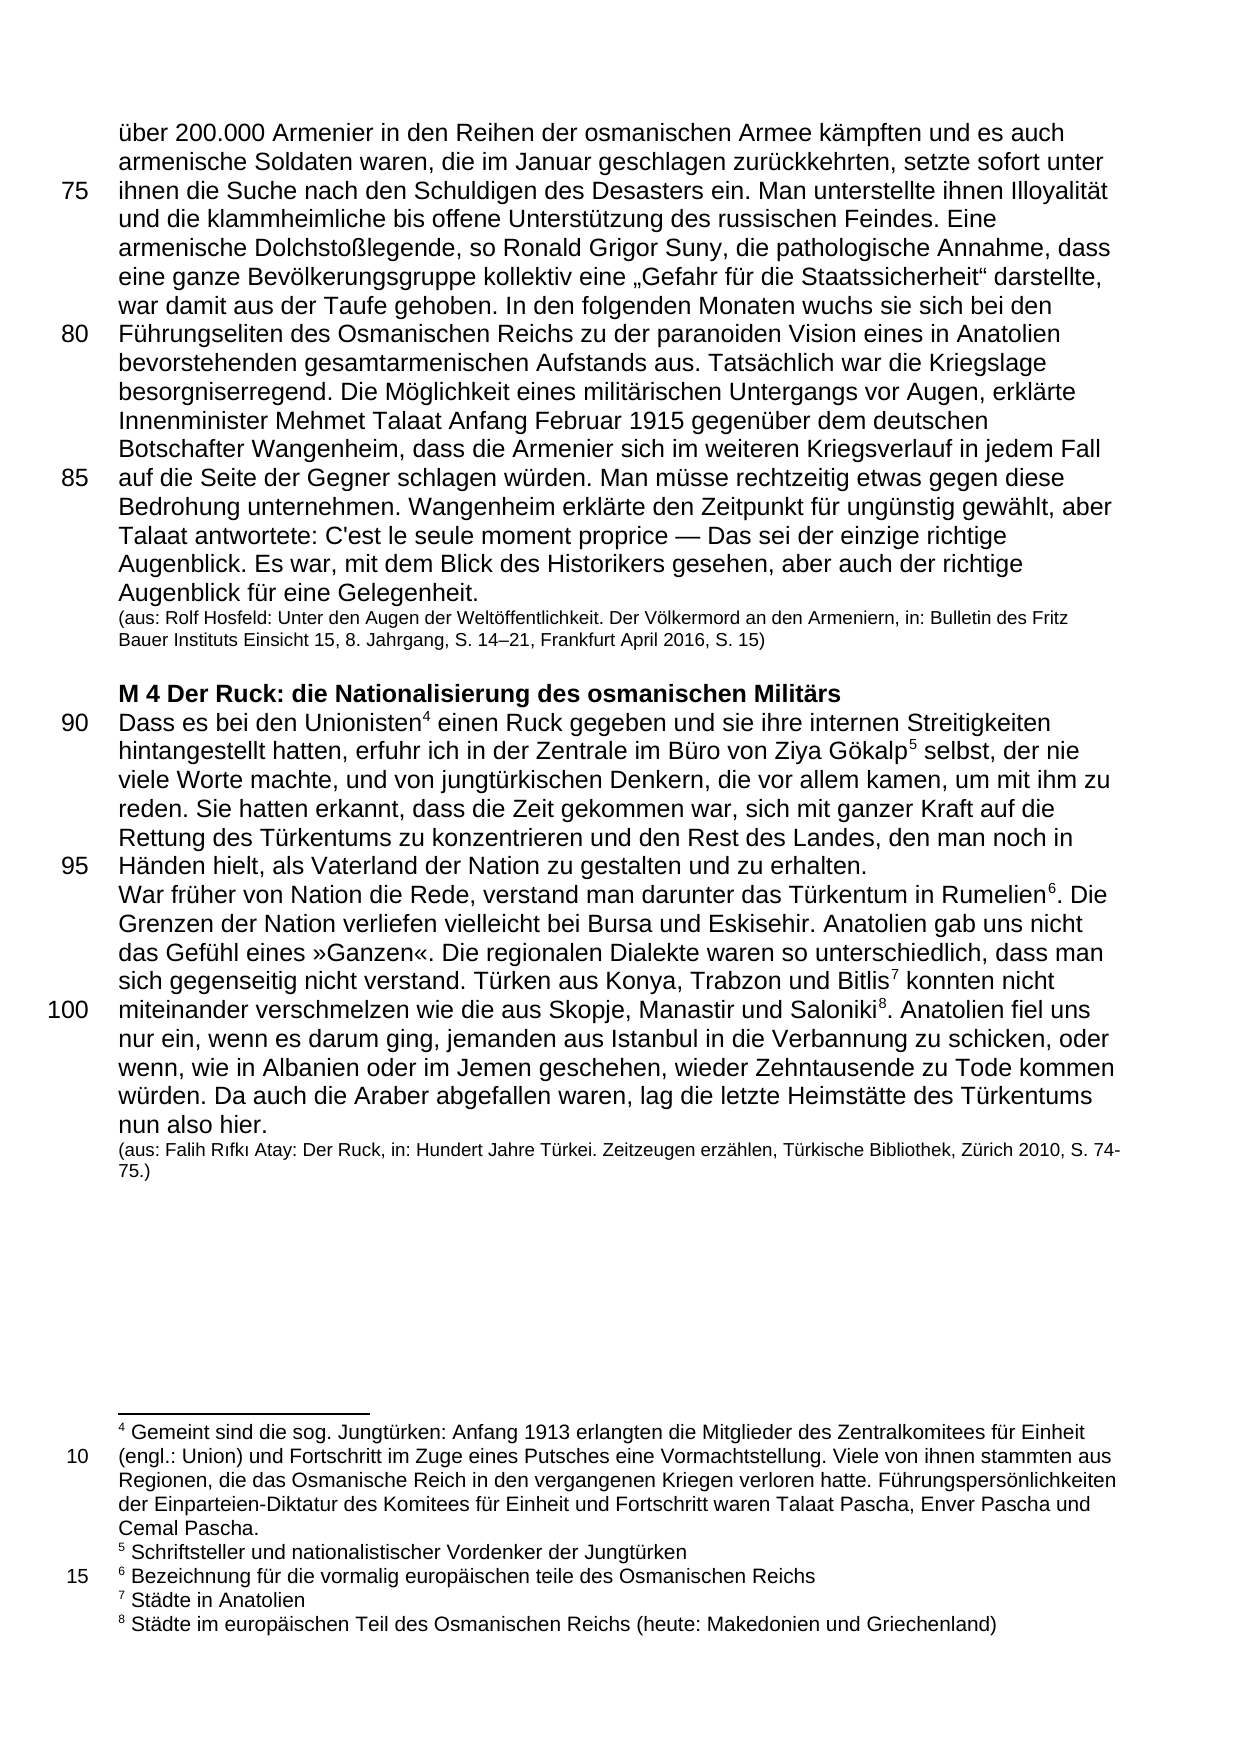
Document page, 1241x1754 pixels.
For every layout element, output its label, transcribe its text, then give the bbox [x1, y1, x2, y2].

text Dass es bei den Unionisten einen Ruck gegeben und sie ihre internen Streitigkeiten hintangestellt hatten, erfuhr ich in der Zentrale im Büro von Ziya Gökalp selbst, der nie viele Worte machte, und von jungtürkischen Denkern, die vor allem kamen, um mit ihm zu reden. Sie hatten erkannt, dass die Zeit gekommen war, sich mit ganzer Kraft auf die Rettung des Türkentums zu konzentrieren und den Rest des Landes, den man noch in Händen hielt, als Vaterland der Nation zu gestalten und zu erhalten. [118, 707, 1122, 880]
text (aus: Rolf Hosfeld: Unter den Augen der Weltöffentlichkeit. Der Völkermord an den Armeniern, in: Bulletin des Fritz Bauer Instituts Einsicht 15, 8. Jahrgang, S. 14–21, Frankfurt April 2016, S. 15) [118, 607, 1122, 650]
text M 4 Der Ruck: die Nationalisierung des osmanischen Militärs [118, 679, 1122, 707]
text War früher von Nation die Rede, verstand man darunter das Türkentum in Rumelien. Die Grenzen der Nation verliefen vielleicht bei Bursa und Eskisehir. Anatolien gab uns nicht das Gefühl eines »Ganzen«. Die regionalen Dialekte waren so unterschiedlich, dass man sich gegenseitig nicht verstand. Türken aus Konya, Trabzon und Bitlis konnten nicht miteinander verschmelzen wie die aus Skopje, Manastir und Saloniki. Anatolien fiel uns nur ein, wenn es darum ging, jemanden aus Istanbul in die Verbannung zu schicken, oder wenn, wie in Albanien oder im Jemen geschehen, wieder Zehntausende zu Tode kommen würden. Da auch die Araber abgefallen waren, lag die letzte Heimstätte des Türkentums nun also hier. [118, 880, 1122, 1139]
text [118, 118, 1122, 607]
text (aus: Falih Rıfkı Atay: Der Ruck, in: Hundert Jahre Türkei. Zeitzeugen erzählen, Türkische Bibliothek, Zürich 2010, S. 74-75.) [118, 1139, 1122, 1182]
